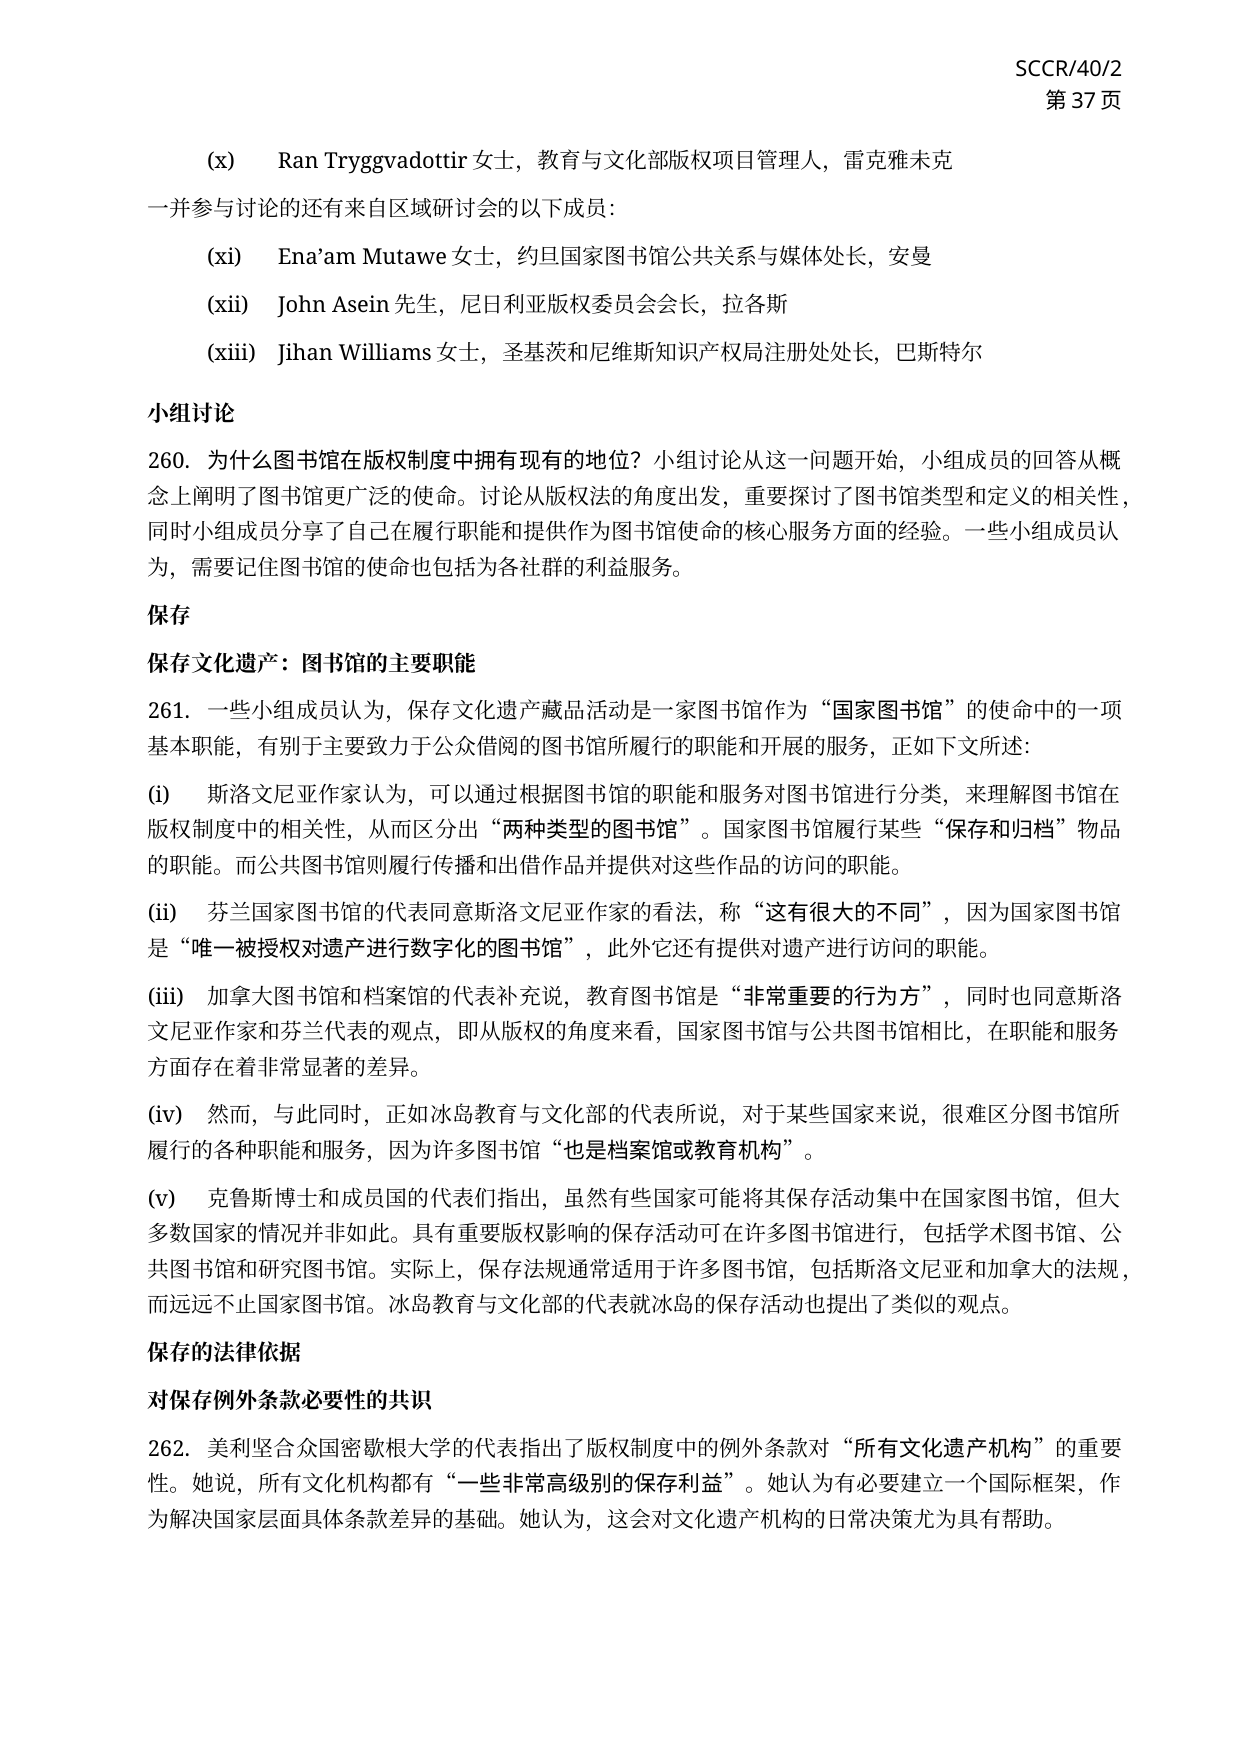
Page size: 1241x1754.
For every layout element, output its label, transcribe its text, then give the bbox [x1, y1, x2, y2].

list 斯洛文尼亚作家认为，可以通过根据图书馆的职能和服务对图书馆进行分类，来理解图书馆在版权制度中的相关性，从而区分出“两种类型的图书馆”。国家图书馆履行某些“保存和归档”物品的职能。而公共图书馆则履行传播和出借作品并提供对这些作品的访问的职能。 [148, 773, 1122, 879]
list Ena’am Mutawe女士，约旦国家图书馆公共关系与媒体处长，安曼 [207, 236, 1122, 271]
text 保存的法律依据 [148, 1331, 1122, 1367]
text 保存文化遗产：图书馆的主要职能 [148, 642, 1122, 677]
list John Asein先生，尼日利亚版权委员会会长，拉各斯 [207, 283, 1122, 319]
text 小组讨论 [148, 392, 1122, 427]
list 美利坚合众国密歇根大学的代表指出了版权制度中的例外条款对“所有文化遗产机构”的重要性。她说，所有文化机构都有“一些非常高级别的保存利益”。她认为有必要建立一个国际框架，作为解决国家层面具体条款差异的基础。她认为，这会对文化遗产机构的日常决策尤为具有帮助。 [148, 1427, 1122, 1533]
list 加拿大图书馆和档案馆的代表补充说，教育图书馆是“非常重要的行为方”，同时也同意斯洛文尼亚作家和芬兰代表的观点，即从版权的角度来看，国家图书馆与公共图书馆相比，在职能和服务方面存在着非常显著的差异。 [148, 975, 1122, 1081]
list Jihan Williams女士，圣基茨和尼维斯知识产权局注册处处长，巴斯特尔 [207, 331, 1122, 367]
list 为什么图书馆在版权制度中拥有现有的地位？小组讨论从这一问题开始，小组成员的回答从概念上阐明了图书馆更广泛的使命。讨论从版权法的角度出发，重要探讨了图书馆类型和定义的相关性，同时小组成员分享了自己在履行职能和提供作为图书馆使命的核心服务方面的经验。一些小组成员认为，需要记住图书馆的使命也包括为各社群的利益服务。 [148, 440, 1122, 581]
text 一并参与讨论的还有来自区域研讨会的以下成员： [148, 188, 1122, 223]
list Ran Tryggvadottir女士，教育与文化部版权项目管理人，雷克雅未克 [207, 140, 1122, 175]
text 保存 [148, 594, 1122, 629]
list 一些小组成员认为，保存文化遗产藏品活动是一家图书馆作为“国家图书馆”的使命中的一项基本职能，有别于主要致力于公众借阅的图书馆所履行的职能和开展的服务，正如下文所述： [148, 690, 1122, 761]
list 然而，与此同时，正如冰岛教育与文化部的代表所说，对于某些国家来说，很难区分图书馆所履行的各种职能和服务，因为许多图书馆“也是档案馆或教育机构”。 [148, 1094, 1122, 1165]
text 对保存例外条款必要性的共识 [148, 1379, 1122, 1415]
list 芬兰国家图书馆的代表同意斯洛文尼亚作家的看法，称“这有很大的不同”，因为国家图书馆是“唯一被授权对遗产进行数字化的图书馆”，此外它还有提供对遗产进行访问的职能。 [148, 892, 1122, 963]
list 克鲁斯博士和成员国的代表们指出，虽然有些国家可能将其保存活动集中在国家图书馆，但大多数国家的情况并非如此。具有重要版权影响的保存活动可在许多图书馆进行，包括学术图书馆、公共图书馆和研究图书馆。实际上，保存法规通常适用于许多图书馆，包括斯洛文尼亚和加拿大的法规，而远远不止国家图书馆。冰岛教育与文化部的代表就冰岛的保存活动也提出了类似的观点。 [148, 1177, 1122, 1319]
